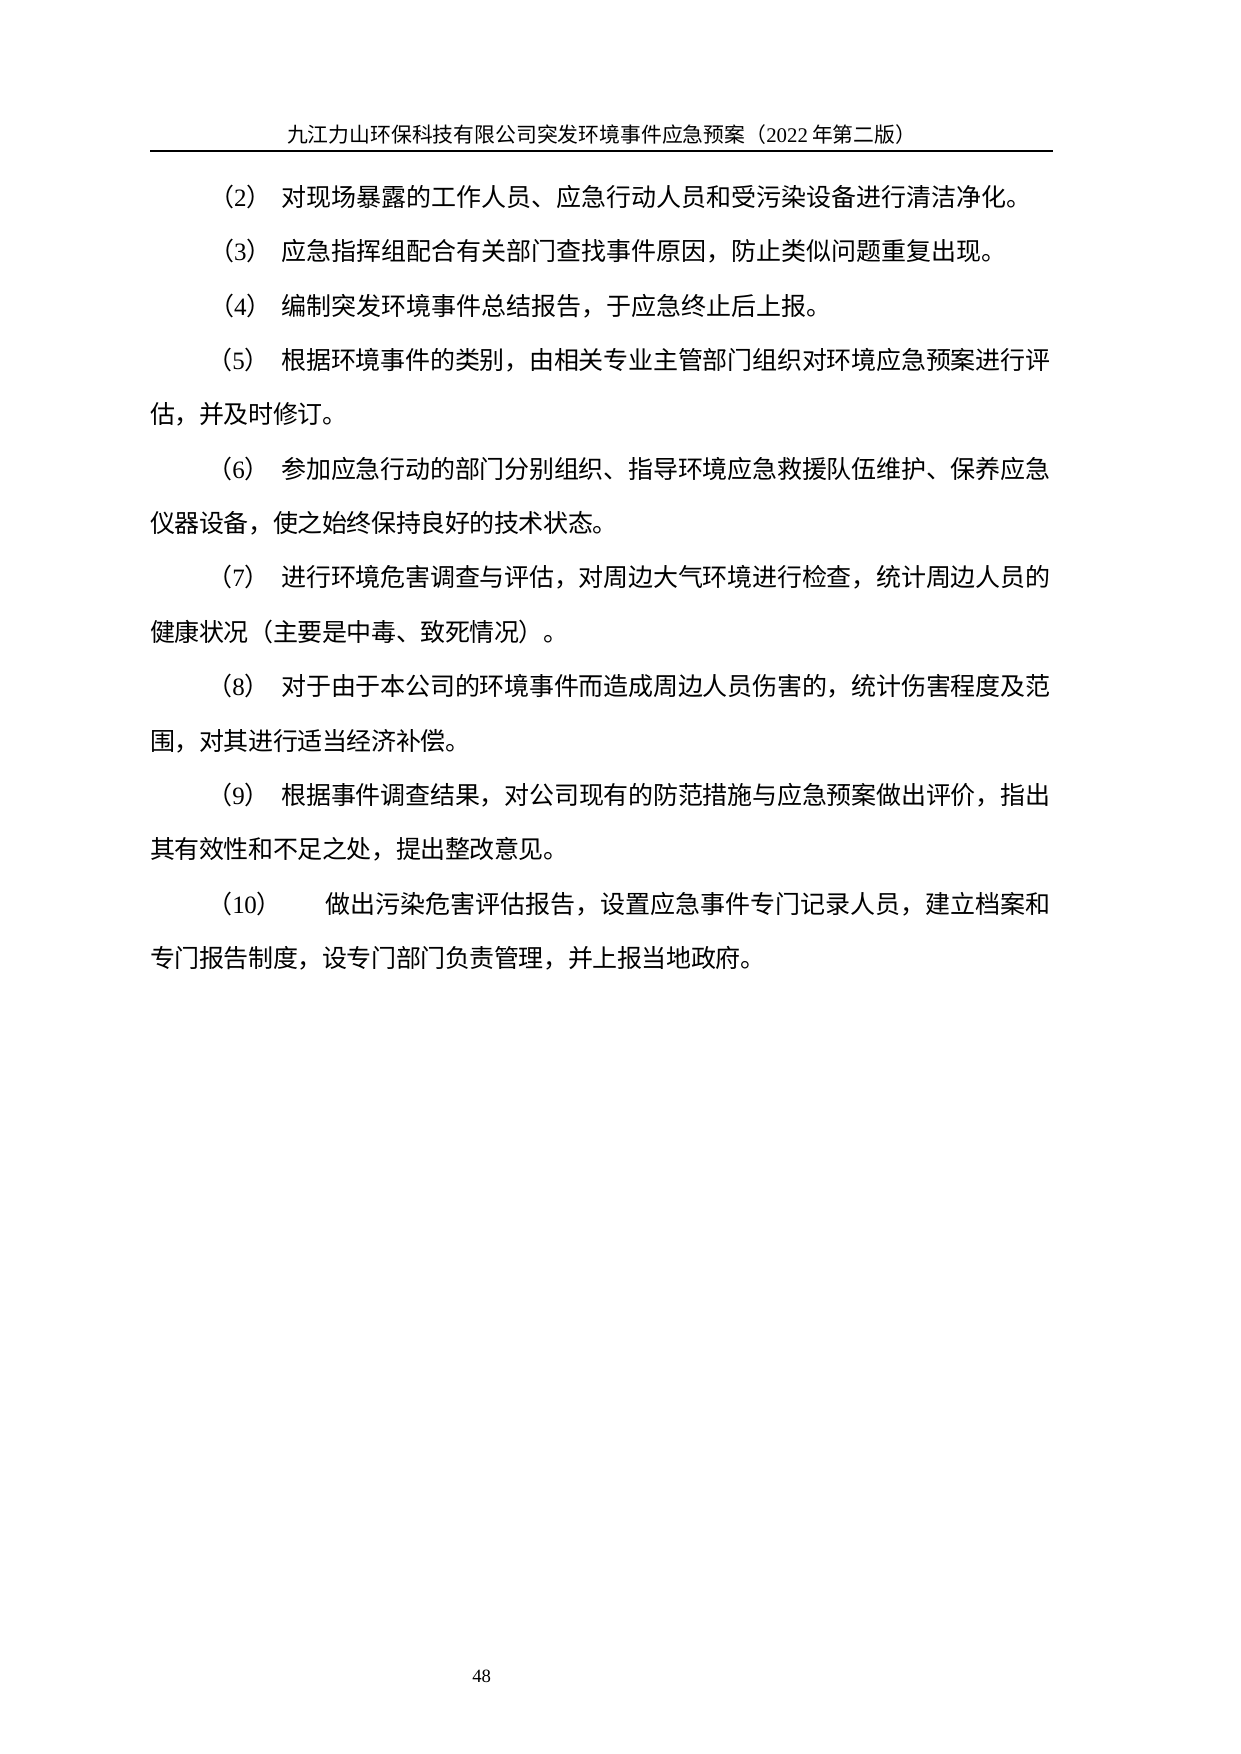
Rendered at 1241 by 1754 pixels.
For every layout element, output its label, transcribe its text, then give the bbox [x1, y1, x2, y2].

list 参加应急行动的部门分别组织、指导环境应急救援队伍维护、保养应急仪器设备，使之始终保持良好的技术状态。 [150, 449, 1053, 540]
list 根据事件调查结果，对公司现有的防范措施与应急预案做出评价，指出其有效性和不足之处，提出整改意见。 [150, 775, 1053, 866]
list 应急指挥组配合有关部门查找事件原因，防止类似问题重复出现。 [150, 232, 1053, 268]
list 对于由于本公司的环境事件而造成周边人员伤害的，统计伤害程度及范围，对其进行适当经济补偿。 [150, 667, 1053, 757]
list 根据环境事件的类别，由相关专业主管部门组织对环境应急预案进行评估，并及时修订。 [150, 340, 1053, 431]
list 进行环境危害调查与评估，对周边大气环境进行检查，统计周边人员的健康状况（主要是中毒、致死情况）。 [150, 558, 1053, 648]
list 做出污染危害评估报告，设置应急事件专门记录人员，建立档案和专门报告制度，设专门部门负责管理，并上报当地政府。 [150, 884, 1053, 975]
list 编制突发环境事件总结报告，于应急终止后上报。 [150, 286, 1053, 322]
list 对现场暴露的工作人员、应急行动人员和受污染设备进行清洁净化。 [150, 177, 1053, 213]
